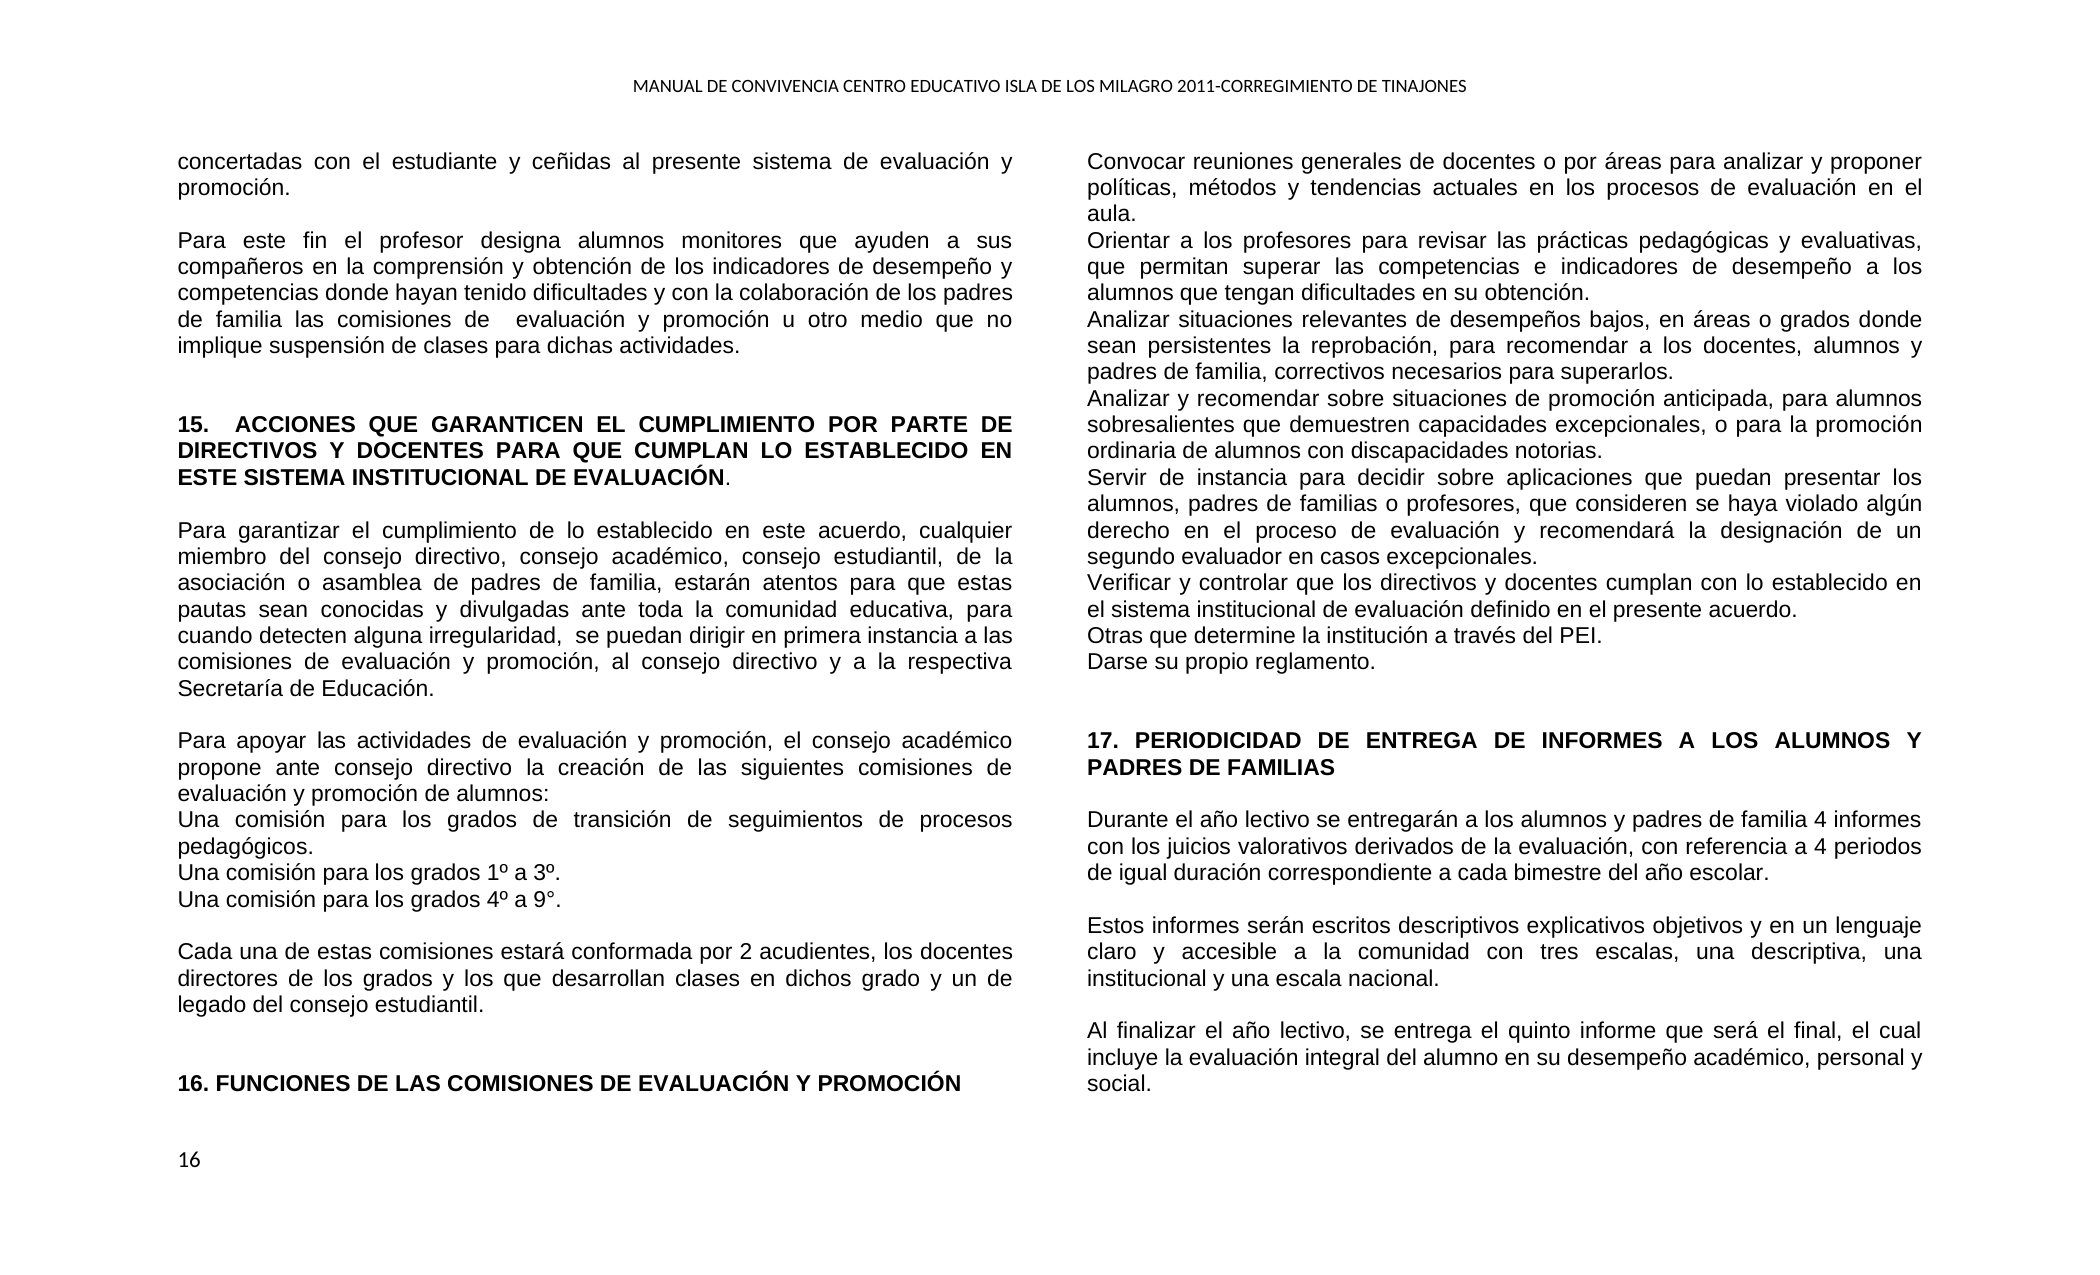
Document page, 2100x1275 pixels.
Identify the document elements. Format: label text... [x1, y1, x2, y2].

text Durante el año lectivo se entregarán a los alumnos y padres de familia 4 informes con los juicios valorativos derivados de la evaluación, con referencia a 4 periodos de igual duración correspondiente a cada bimestre del año escolar. [1087, 806, 1923, 886]
text Analizar situaciones relevantes de desempeños bajos, en áreas o grados donde sean persistentes la reprobación, para recomendar a los docentes, alumnos y padres de familia, correctivos necesarios para superarlos. [1087, 306, 1923, 385]
text Una comisión para los grados de transición de seguimientos de procesos pedagógicos. [177, 806, 1013, 859]
text Para garantizar el cumplimiento de lo establecido en este acuerdo, cualquier miembro del consejo directivo, consejo académico, consejo estudiantil, de la asociación o asamblea de padres de familia, estarán atentos para que estas pautas sean conocidas y divulgadas ante toda la comunidad educativa, para cuando detecten alguna irregularidad, se puedan dirigir en primera instancia a las comisiones de evaluación y promoción, al consejo directivo y a la respectiva Secretaría de Educación. [177, 517, 1013, 701]
text Estos informes serán escritos descriptivos explicativos objetivos y en un lenguaje claro y accesible a la comunidad con tres escalas, una descriptiva, una institucional y una escala nacional. [1087, 912, 1923, 991]
text Cada una de estas comisiones estará conformada por 2 acudientes, los docentes directores de los grados y los que desarrollan clases en dichos grado y un de legado del consejo estudiantil. [177, 938, 1013, 1017]
text Una comisión para los grados 4º a 9°. [177, 886, 1013, 912]
text Servir de instancia para decidir sobre aplicaciones que puedan presentar los alumnos, padres de familias o profesores, que consideren se haya violado algún derecho en el proceso de evaluación y recomendará la designación de un segundo evaluador en casos excepcionales. [1087, 464, 1923, 569]
text 16. FUNCIONES DE LAS COMISIONES DE EVALUACIÓN Y PROMOCIÓN [177, 1070, 1013, 1096]
text Convocar reuniones generales de docentes o por áreas para analizar y proponer políticas, métodos y tendencias actuales en los procesos de evaluación en el aula. [1087, 148, 1923, 227]
text Orientar a los profesores para revisar las prácticas pedagógicas y evaluativas, que permitan superar las competencias e indicadores de desempeño a los alumnos que tengan dificultades en su obtención. [1087, 227, 1923, 306]
text Otras que determine la institución a través del PEI. [1087, 622, 1923, 648]
text Para apoyar las actividades de evaluación y promoción, el consejo académico propone ante consejo directivo la creación de las siguientes comisiones de evaluación y promoción de alumnos: [177, 727, 1013, 806]
text Darse su propio reglamento. [1087, 648, 1923, 675]
text Analizar y recomendar sobre situaciones de promoción anticipada, para alumnos sobresalientes que demuestren capacidades excepcionales, o para la promoción ordinaria de alumnos con discapacidades notorias. [1087, 385, 1923, 464]
text Al finalizar el año lectivo, se entrega el quinto informe que será el final, el cual incluye la evaluación integral del alumno en su desempeño académico, personal y social. [1087, 1017, 1923, 1096]
text Para este fin el profesor designa alumnos monitores que ayuden a sus compañeros en la comprensión y obtención de los indicadores de desempeño y competencias donde hayan tenido dificultades y con la colaboración de los padres de familia las comisiones de evaluación y promoción u otro medio que no implique suspensión de clases para dichas actividades. [177, 227, 1013, 358]
text Una comisión para los grados 1º a 3º. [177, 859, 1013, 886]
text Verificar y controlar que los directivos y docentes cumplan con lo establecido en el sistema institucional de evaluación definido en el presente acuerdo. [1087, 569, 1923, 622]
text 17. PERIODICIDAD DE ENTREGA DE INFORMES A LOS ALUMNOS Y PADRES DE FAMILIAS [1087, 727, 1923, 780]
text 15. ACCIONES QUE GARANTICEN EL CUMPLIMIENTO POR PARTE DE DIRECTIVOS Y DOCENTES PARA QUE CUMPLAN LO ESTABLECIDO EN ESTE SISTEMA INSTITUCIONAL DE EVALUACIÓN. [177, 411, 1013, 490]
